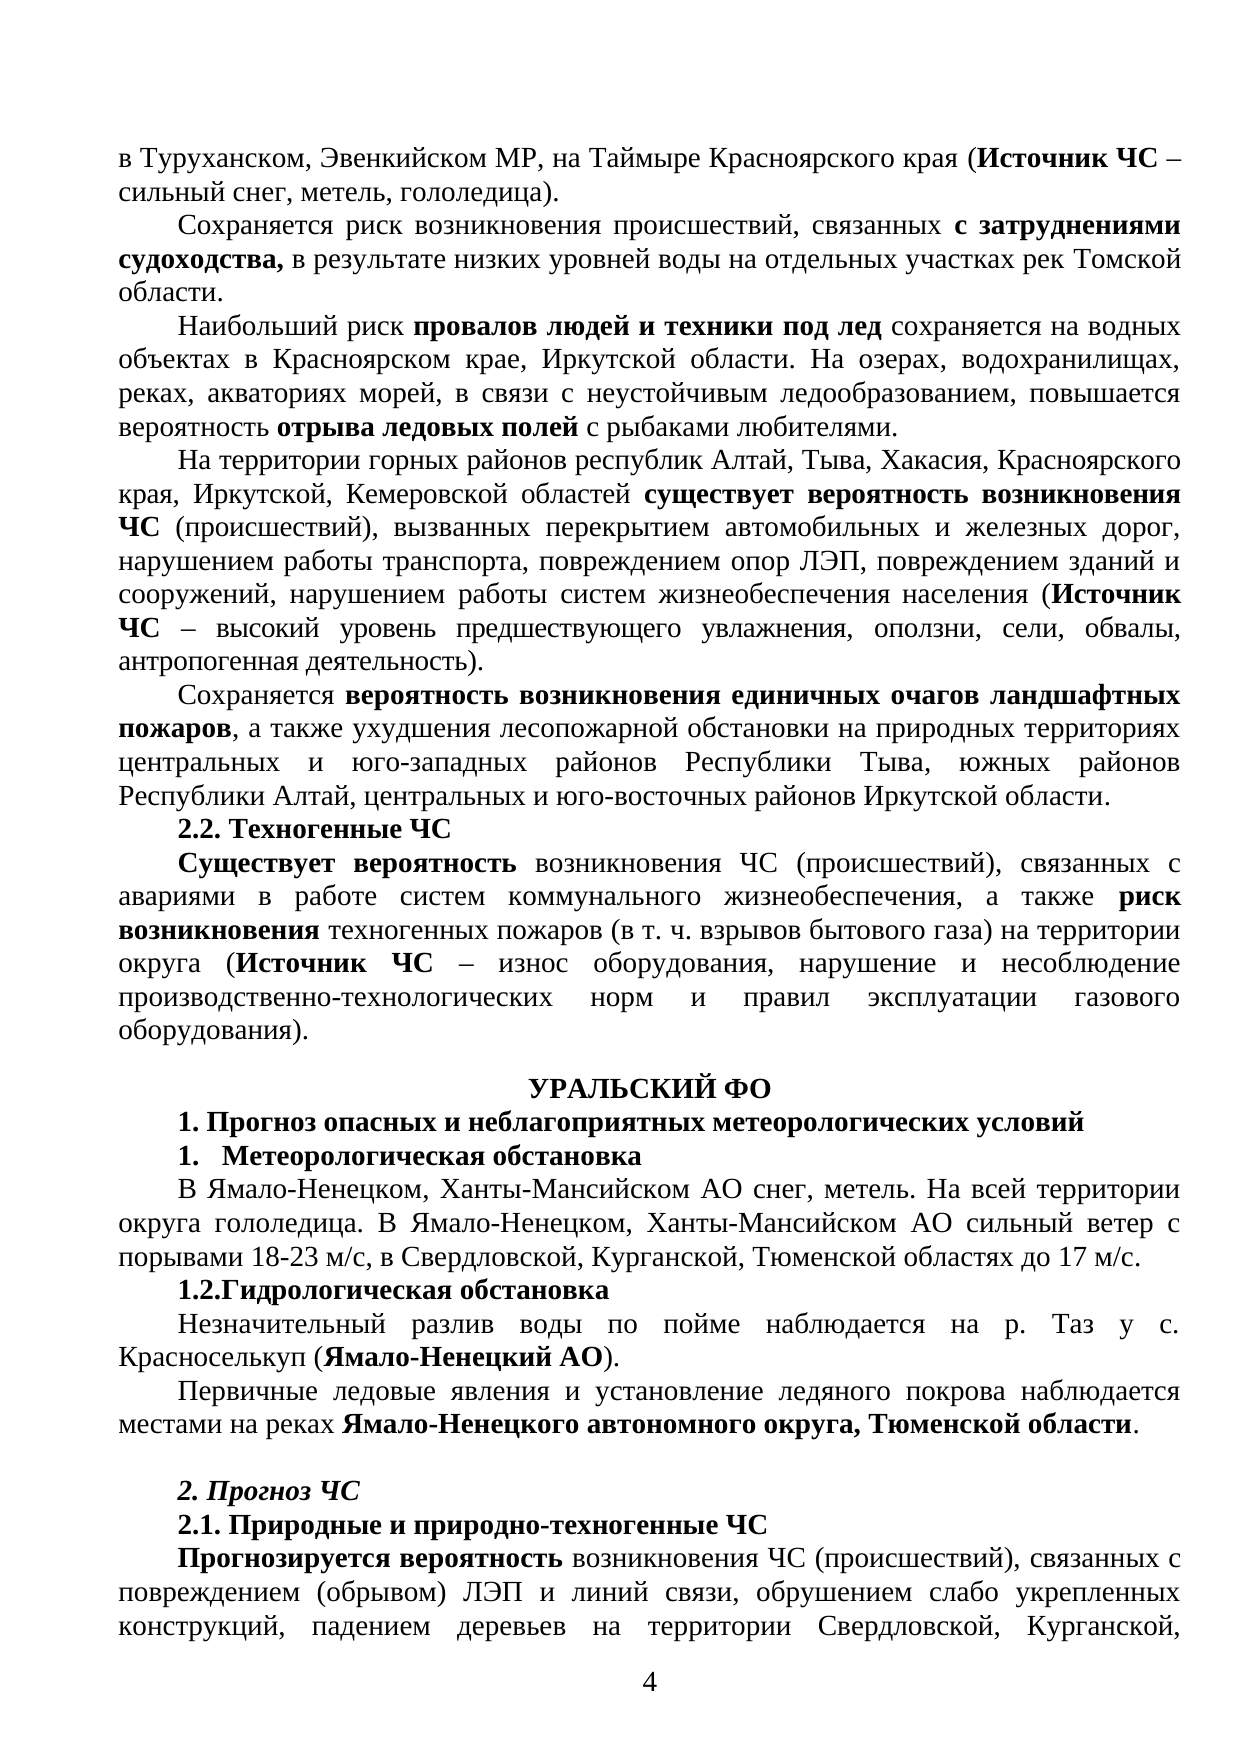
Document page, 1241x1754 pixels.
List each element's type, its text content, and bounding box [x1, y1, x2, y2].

list Метеорологическая обстановка [162, 1138, 1181, 1172]
text В Ямало-Ненецком, Ханты-Мансийском АО снег, метель. На всей территории округа гололедица. В Ямало-Ненецком, Ханты-Мансийском АО сильный ветер с порывами 18-23 м/с, в Свердловской, Курганской, Тюменской областях до 17 м/с. [118, 1172, 1181, 1272]
text 2. Прогноз ЧС [118, 1473, 1181, 1507]
text УРАЛЬСКИЙ ФО [118, 1071, 1181, 1104]
text Наибольший риск провалов людей и техники под лед сохраняется на водных объектах в Красноярском крае, Иркутской области. На озерах, водохранилищах, реках, акваториях морей, в связи с неустойчивым ледообразованием, повышается вероятность отрыва ледовых полей с рыбаками любителями. [118, 308, 1181, 442]
text 1. Прогноз опасных и неблагоприятных метеорологических условий [118, 1104, 1181, 1138]
text Сохраняется риск возникновения происшествий, связанных с затруднениями судоходства, в результате низких уровней воды на отдельных участках рек Томской области. [118, 207, 1181, 308]
text На территории горных районов республик Алтай, Тыва, Хакасия, Красноярского края, Иркутской, Кемеровской областей существует вероятность возникновения ЧС (происшествий), вызванных перекрытием автомобильных и железных дорог, нарушением работы транспорта, повреждением опор ЛЭП, повреждением зданий и сооружений, нарушением работы систем жизнеобеспечения населения (Источник ЧС – высокий уровень предшествующего увлажнения, оползни, сели, обвалы, антропогенная деятельность). [118, 442, 1181, 677]
text Первичные ледовые явления и установление ледяного покрова наблюдается местами на реках Ямало-Ненецкого автономного округа, Тюменской области. [118, 1373, 1181, 1440]
text Существует вероятность возникновения ЧС (происшествий), связанных с авариями в работе систем коммунального жизнеобеспечения, а также риск возникновения техногенных пожаров (в т. ч. взрывов бытового газа) на территории округа (Источник ЧС – износ оборудования, нарушение и несоблюдение производственно-технологических норм и правил эксплуатации газового оборудования). [118, 845, 1181, 1046]
text 1.2.Гидрологическая обстановка [118, 1272, 1181, 1306]
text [118, 1541, 1181, 1641]
text Сохраняется вероятность возникновения единичных очагов ландшафтных пожаров, а также ухудшения лесопожарной обстановки на природных территориях центральных и юго-западных районов Республики Тыва, южных районов Республики Алтай, центральных и юго-восточных районов Иркутской области. [118, 677, 1181, 811]
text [118, 140, 1181, 207]
text 2.2. Техногенные ЧС [118, 811, 1181, 845]
text Незначительный разлив воды по пойме наблюдается на р. Таз у с. Красноселькуп (Ямало-Ненецкий АО). [118, 1306, 1181, 1373]
text 2.1. Природные и природно-техногенные ЧС [118, 1507, 1181, 1541]
